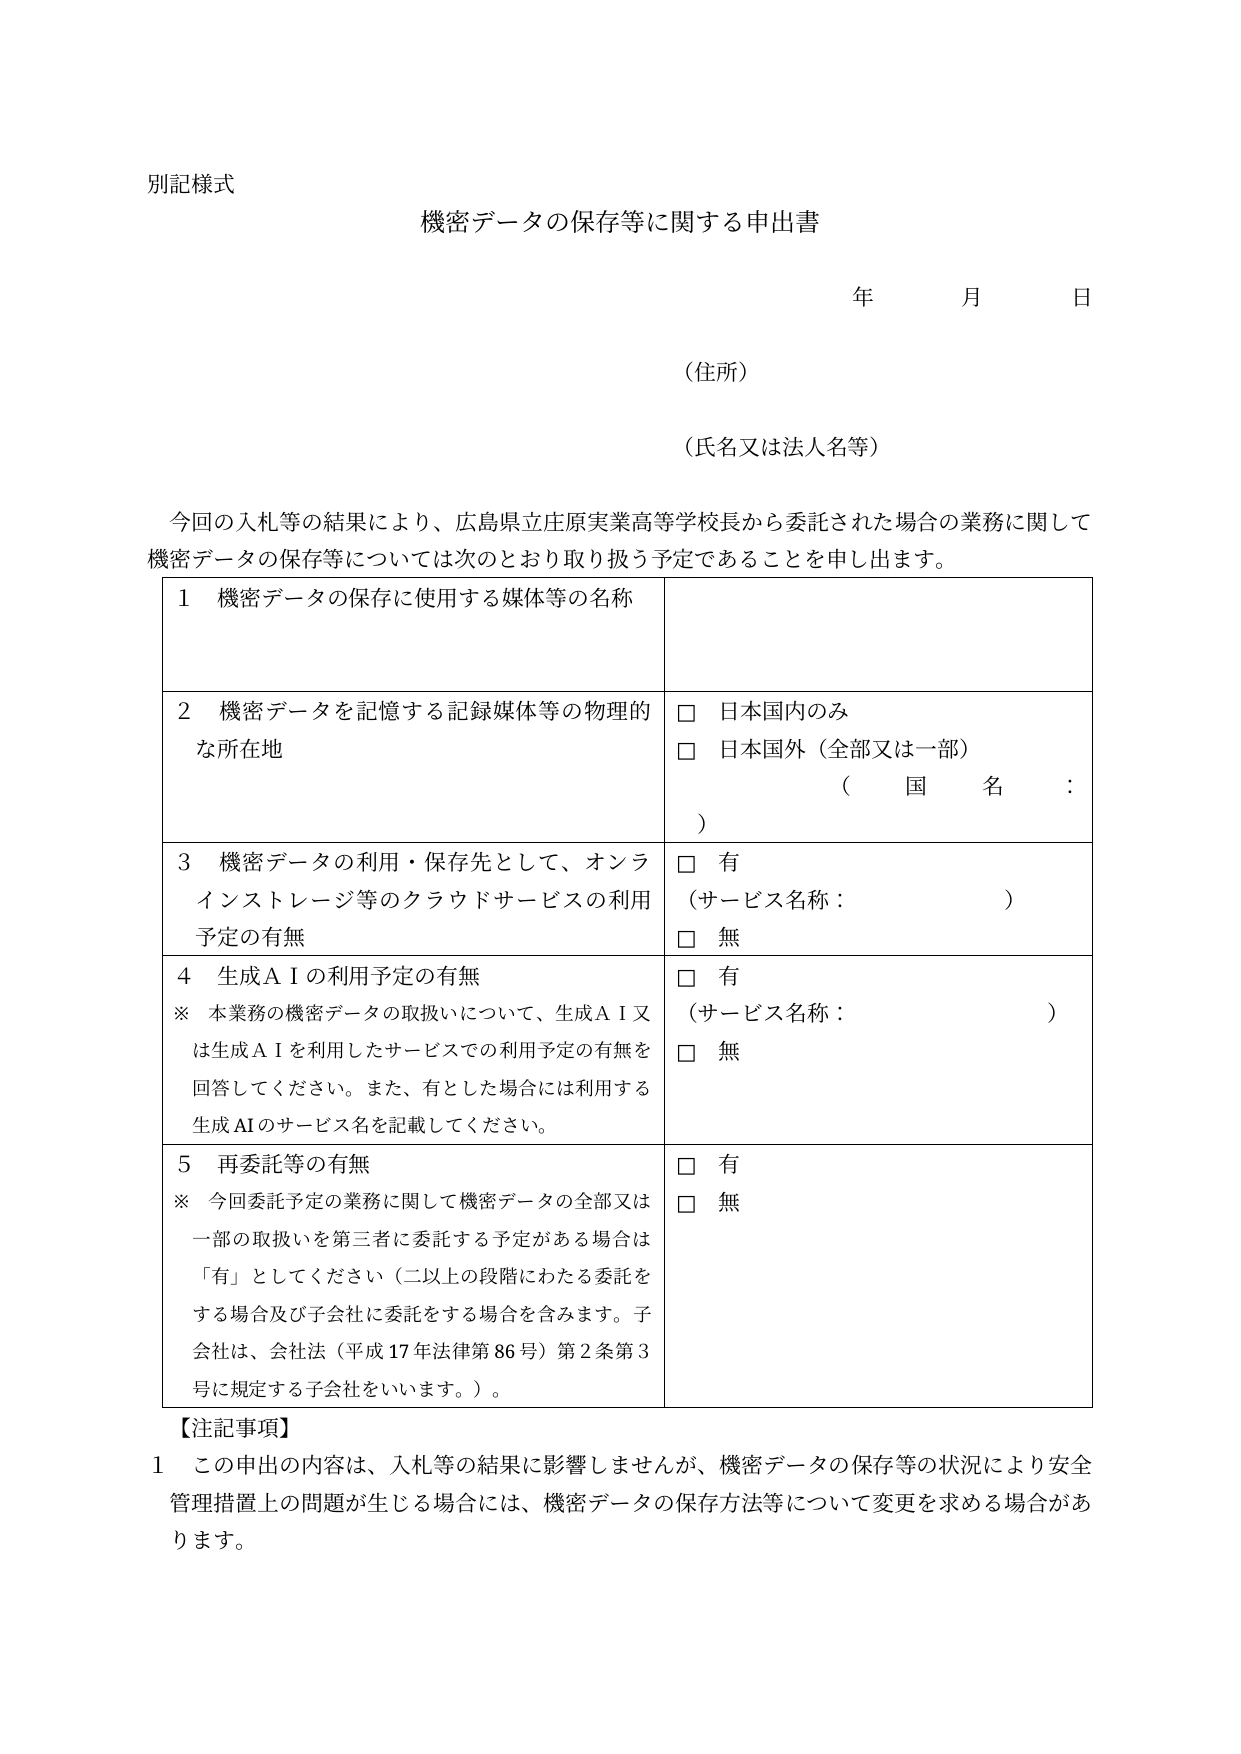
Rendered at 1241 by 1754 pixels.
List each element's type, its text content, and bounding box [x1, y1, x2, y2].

table_cell ３ 機密データの利用・保存先として、オンラインストレージ等のクラウドサービスの利用予定の有無 [163, 843, 664, 955]
table_cell □ 有 （サービス名称： ） □ 無 [665, 956, 1092, 1144]
text （住所） [148, 352, 1093, 389]
table_cell ５ 再委託等の有無 ※ 今回委託予定の業務に関して機密データの全部又は一部の取扱いを第三者に委託する予定がある場合は「有」としてください（二以上の段階にわたる委託をする場合及び子会社に委託をする場合を含みます。子会社は、会社法（平成17年法律第86号）第２条第３号に規定する子会社をいいます。）。 [163, 1145, 664, 1407]
text 別記様式 [148, 164, 1093, 202]
text 【注記事項】 [148, 1408, 1093, 1446]
table_cell □ 日本国内のみ □ 日本国外（全部又は一部） （国名： ） [665, 692, 1092, 842]
text 今回の入札等の結果により、広島県立庄原実業高等学校長から委託された場合の業務に関して、機密データの保存等については次のとおり取り扱う予定であることを申し出ます。 [148, 502, 1093, 577]
text （氏名又は法人名等） [148, 427, 1093, 464]
text １ この申出の内容は、入札等の結果に影響しませんが、機密データの保存等の状況により安全管理措置上の問題が生じる場合には、機密データの保存方法等について変更を求める場合があります。 [148, 1446, 1093, 1558]
table_cell □ 有 （サービス名称： ） □ 無 [665, 843, 1092, 955]
text 年 月 日 [148, 277, 1093, 314]
table_header [665, 578, 1092, 691]
text 機密データの保存等に関する申出書 [148, 202, 1093, 239]
table_cell ４ 生成ＡＩの利用予定の有無 ※ 本業務の機密データの取扱いについて、生成ＡＩ又は生成ＡＩを利用したサービスでの利用予定の有無を回答してください。また、有とした場合には利用する生成AIのサービス名を記載してください。 [163, 956, 664, 1144]
table_cell □ 有 □ 無 [665, 1145, 1092, 1407]
table_cell ２ 機密データを記憶する記録媒体等の物理的な所在地 [163, 692, 664, 842]
table_header １ 機密データの保存に使用する媒体等の名称 [163, 578, 664, 691]
